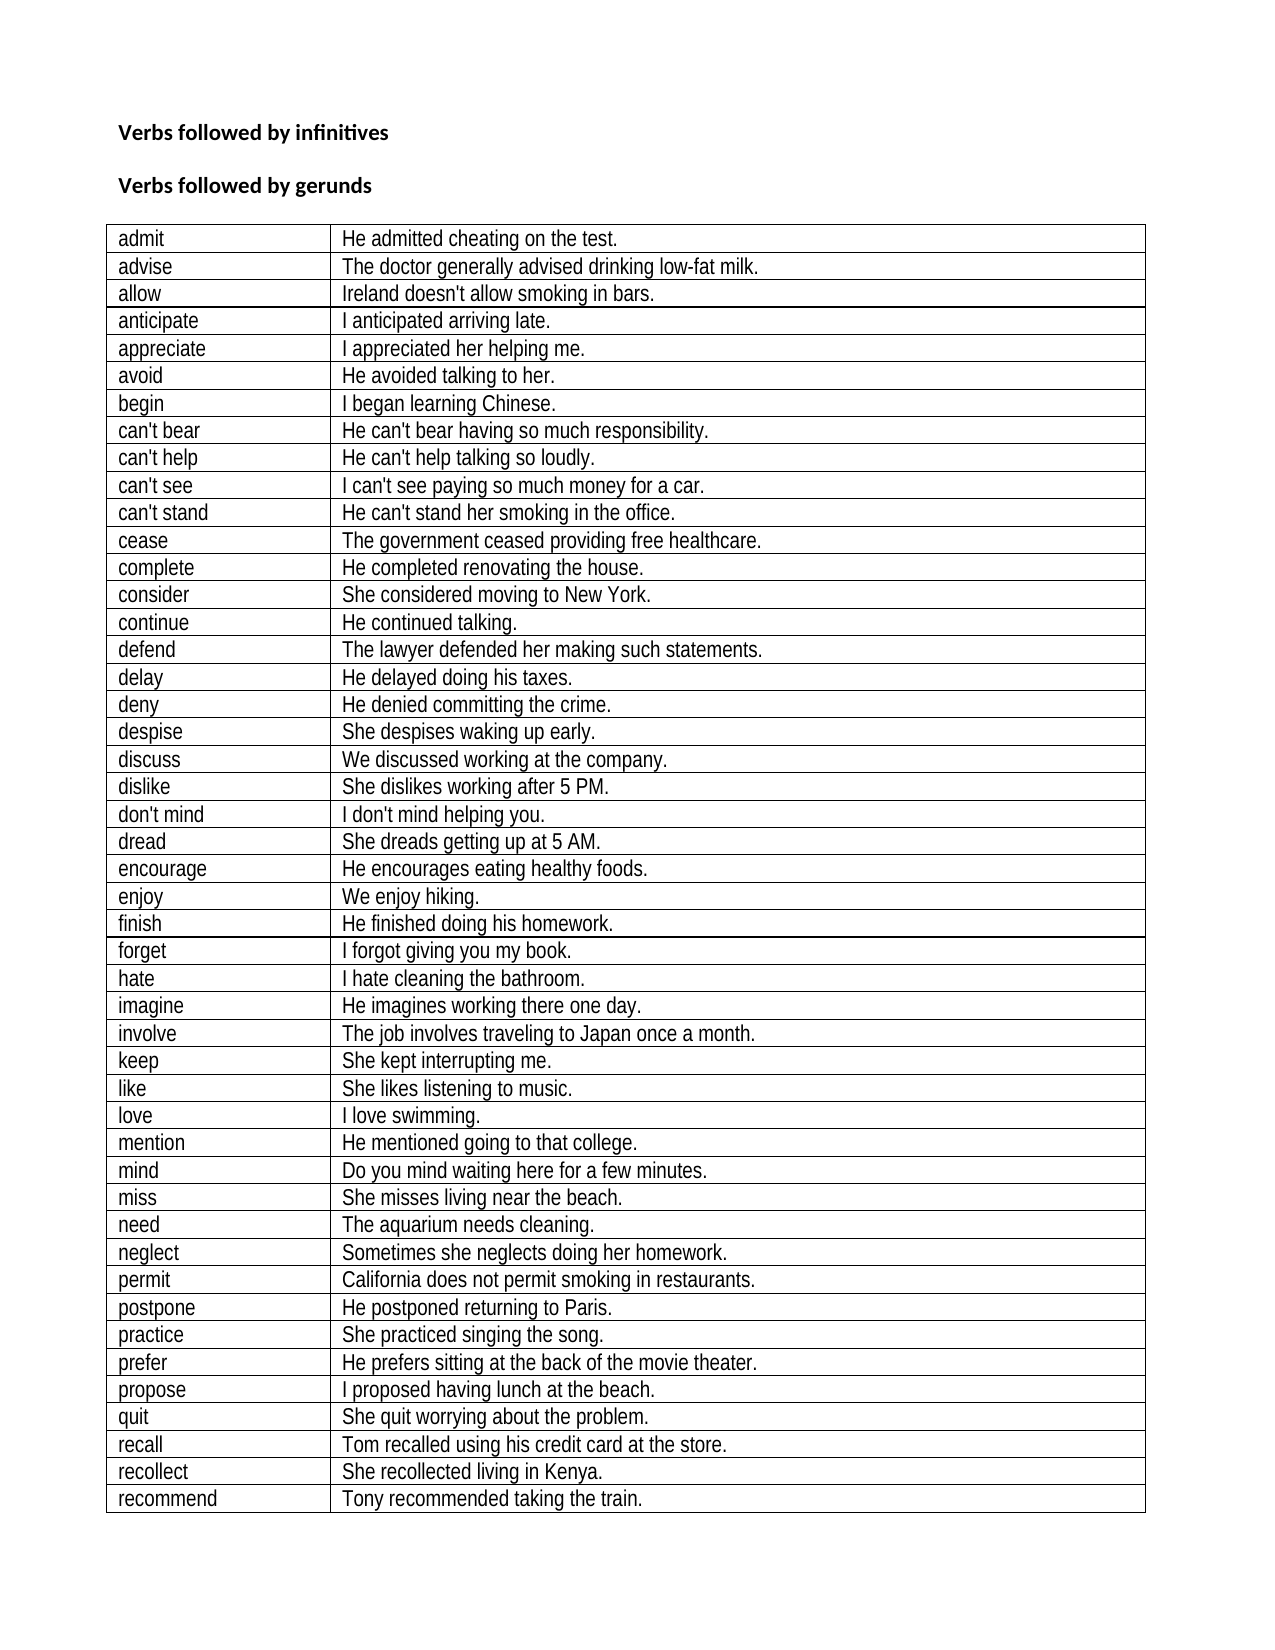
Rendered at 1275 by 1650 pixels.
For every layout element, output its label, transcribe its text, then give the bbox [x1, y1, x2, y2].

table_cell avoid [107, 362, 330, 388]
table_cell mention [107, 1129, 330, 1156]
table_cell enjoy [107, 883, 330, 909]
table_cell We enjoy hiking. [331, 883, 1145, 909]
table_cell I hate cleaning the bathroom. [331, 965, 1145, 991]
table_cell He can't stand her smoking in the office. [331, 499, 1145, 526]
table_cell He postponed returning to Paris. [331, 1294, 1145, 1320]
table_cell I love swimming. [331, 1102, 1145, 1128]
table_cell can't see [107, 472, 330, 498]
table_cell He mentioned going to that college. [331, 1129, 1145, 1156]
table_cell discuss [107, 746, 330, 772]
table_cell despise [107, 718, 330, 745]
table_cell cease [107, 527, 330, 553]
table_cell keep [107, 1047, 330, 1073]
table_cell can't stand [107, 499, 330, 526]
table_cell advise [107, 253, 330, 279]
table_cell miss [107, 1184, 330, 1210]
table_cell He can't bear having so much responsibility. [331, 417, 1145, 443]
table_cell The doctor generally advised drinking low-fat milk. [331, 253, 1145, 279]
table_cell recall [107, 1431, 330, 1457]
table_cell She likes listening to music. [331, 1075, 1145, 1101]
table_cell I anticipated arriving late. [331, 308, 1145, 334]
table_cell mind [107, 1157, 330, 1183]
table_cell dread [107, 828, 330, 854]
table_cell She kept interrupting me. [331, 1047, 1145, 1073]
table_cell can't help [107, 444, 330, 471]
table_header admit [107, 225, 330, 252]
table_cell recommend [107, 1485, 330, 1512]
table_cell involve [107, 1020, 330, 1046]
table_header He admitted cheating on the test. [331, 225, 1145, 252]
table_cell quit [107, 1403, 330, 1429]
table_cell She misses living near the beach. [331, 1184, 1145, 1210]
table_cell finish [107, 910, 330, 936]
table_cell prefer [107, 1349, 330, 1375]
table_cell like [107, 1075, 330, 1101]
table_cell practice [107, 1321, 330, 1347]
table_cell He completed renovating the house. [331, 554, 1145, 580]
table_cell dislike [107, 773, 330, 799]
table_cell imagine [107, 992, 330, 1019]
table_cell I forgot giving you my book. [331, 938, 1145, 964]
table_cell He continued talking. [331, 609, 1145, 635]
table_cell defend [107, 636, 330, 662]
text Verbs followed by gerunds [118, 171, 1157, 199]
table_cell propose [107, 1376, 330, 1402]
table_cell begin [107, 390, 330, 416]
table_cell allow [107, 280, 330, 306]
table_cell He denied committing the crime. [331, 691, 1145, 717]
table_cell He encourages eating healthy foods. [331, 855, 1145, 882]
table_cell I began learning Chinese. [331, 390, 1145, 416]
table_cell appreciate [107, 335, 330, 361]
table_cell We discussed working at the company. [331, 746, 1145, 772]
table_cell need [107, 1211, 330, 1238]
table_cell delay [107, 664, 330, 690]
table_cell don't mind [107, 801, 330, 827]
table_cell She recollected living in Kenya. [331, 1458, 1145, 1484]
table_cell She practiced singing the song. [331, 1321, 1145, 1347]
table_cell I don't mind helping you. [331, 801, 1145, 827]
table_cell She considered moving to New York. [331, 581, 1145, 608]
table_cell He prefers sitting at the back of the movie theater. [331, 1349, 1145, 1375]
table_cell She dislikes working after 5 PM. [331, 773, 1145, 799]
table_cell Sometimes she neglects doing her homework. [331, 1239, 1145, 1265]
table_cell He finished doing his homework. [331, 910, 1145, 936]
table_cell He delayed doing his taxes. [331, 664, 1145, 690]
table_cell The lawyer defended her making such statements. [331, 636, 1145, 662]
table_cell Ireland doesn't allow smoking in bars. [331, 280, 1145, 306]
table_cell encourage [107, 855, 330, 882]
table_cell Do you mind waiting here for a few minutes. [331, 1157, 1145, 1183]
text Verbs followed by infinitives [118, 118, 1157, 146]
table_cell continue [107, 609, 330, 635]
table_cell Tom recalled using his credit card at the store. [331, 1431, 1145, 1457]
table_cell The government ceased providing free healthcare. [331, 527, 1145, 553]
table_cell love [107, 1102, 330, 1128]
table_cell neglect [107, 1239, 330, 1265]
table_cell She dreads getting up at 5 AM. [331, 828, 1145, 854]
table_cell I appreciated her helping me. [331, 335, 1145, 361]
table_cell anticipate [107, 308, 330, 334]
table_cell She quit worrying about the problem. [331, 1403, 1145, 1429]
table_cell She despises waking up early. [331, 718, 1145, 745]
table_cell postpone [107, 1294, 330, 1320]
table_cell deny [107, 691, 330, 717]
table_cell I can't see paying so much money for a car. [331, 472, 1145, 498]
table_cell He avoided talking to her. [331, 362, 1145, 388]
table_cell Tony recommended taking the train. [331, 1485, 1145, 1512]
table_cell recollect [107, 1458, 330, 1484]
table_cell can't bear [107, 417, 330, 443]
table_cell California does not permit smoking in restaurants. [331, 1266, 1145, 1293]
table_cell He imagines working there one day. [331, 992, 1145, 1019]
table_cell complete [107, 554, 330, 580]
table_cell He can't help talking so loudly. [331, 444, 1145, 471]
table_cell hate [107, 965, 330, 991]
table_cell The job involves traveling to Japan once a month. [331, 1020, 1145, 1046]
table_cell The aquarium needs cleaning. [331, 1211, 1145, 1238]
table_cell forget [107, 938, 330, 964]
table_cell permit [107, 1266, 330, 1293]
table_cell I proposed having lunch at the beach. [331, 1376, 1145, 1402]
table_cell consider [107, 581, 330, 608]
